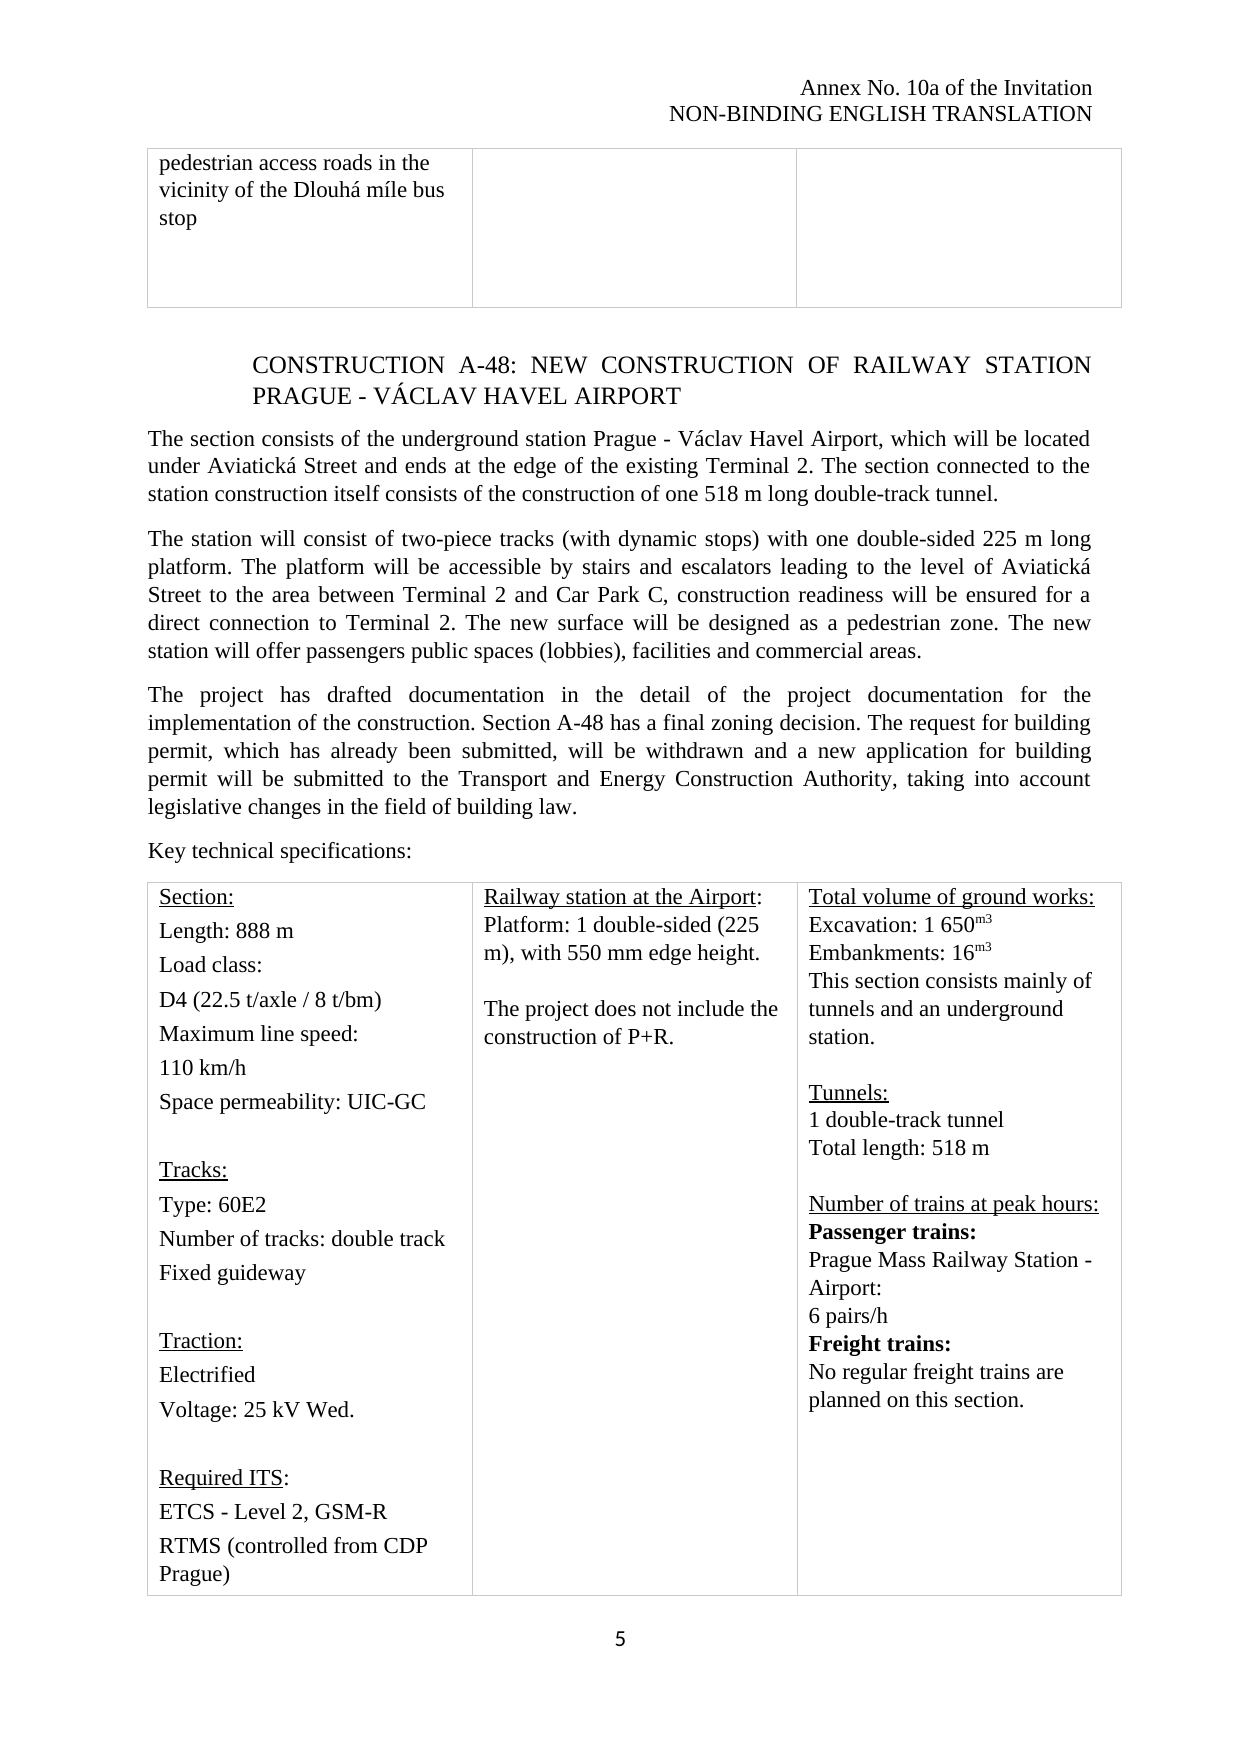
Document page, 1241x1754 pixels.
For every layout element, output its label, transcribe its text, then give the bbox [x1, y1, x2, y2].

text The station will consist of two-piece tracks (with dynamic stops) with one double-sided 225 m long platform. The platform will be accessible by stairs and escalators leading to the level of Aviatická Street to the area between Terminal 2 and Car Park C, construction readiness will be ensured for a direct connection to Terminal 2. The new surface will be designed as a pedestrian zone. The new station will offer passengers public spaces (lobbies), facilities and commercial areas. [148, 525, 1093, 663]
text Key technical specifications: [148, 838, 1093, 864]
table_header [148, 149, 472, 307]
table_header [473, 883, 797, 1594]
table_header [473, 149, 796, 307]
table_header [798, 883, 1121, 1594]
subtitle Construction A-48: New construction of railway station Prague - Václav Havel Airport [252, 350, 1093, 410]
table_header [148, 883, 472, 1594]
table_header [797, 149, 1121, 307]
text The project has drafted documentation in the detail of the project documentation for the implementation of the construction. Section A-48 has a final zoning decision. The request for building permit, which has already been submitted, will be withdrawn and a new application for building permit will be submitted to the Transport and Energy Construction Authority, taking into account legislative changes in the field of building law. [148, 681, 1093, 819]
text The section consists of the underground station Prague - Václav Havel Airport, which will be located under Aviatická Street and ends at the edge of the existing Terminal 2. The section connected to the station construction itself consists of the construction of one 518 m long double-track tunnel. [148, 425, 1093, 507]
